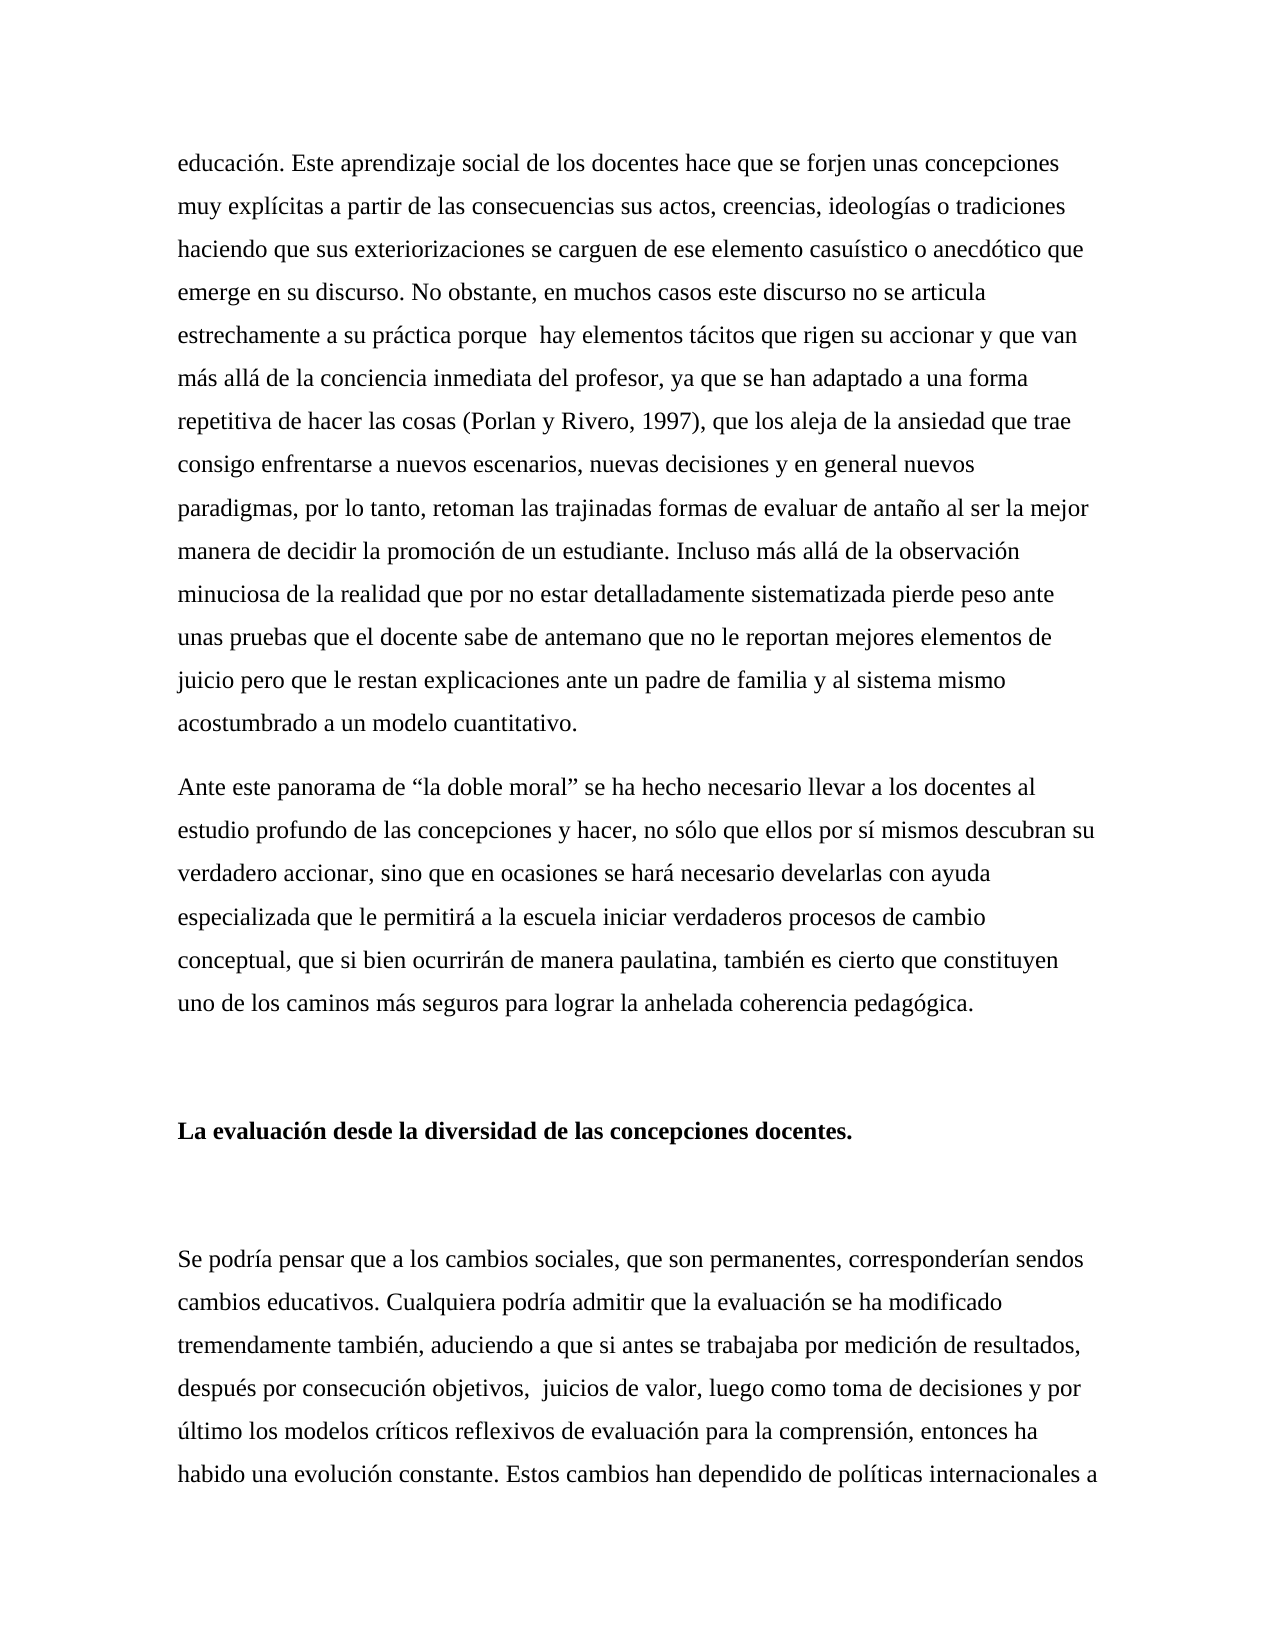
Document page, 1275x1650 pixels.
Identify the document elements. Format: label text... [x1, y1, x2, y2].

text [177, 1244, 1098, 1488]
text La evaluación desde la diversidad de las concepciones docentes. [177, 1116, 1098, 1144]
text Ante este panorama de “la doble moral” se ha hecho necesario llevar a los docentes al estudio profundo de las concepciones y hacer, no sólo que ellos por sí mismos descubran su verdadero accionar, sino que en ocasiones se hará necesario develarlas con ayuda especializada que le permitirá a la escuela iniciar verdaderos procesos de cambio conceptual, que si bien ocurrirán de manera paulatina, también es cierto que constituyen uno de los caminos más seguros para lograr la anhelada coherencia pedagógica. [177, 772, 1098, 1017]
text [177, 148, 1098, 737]
